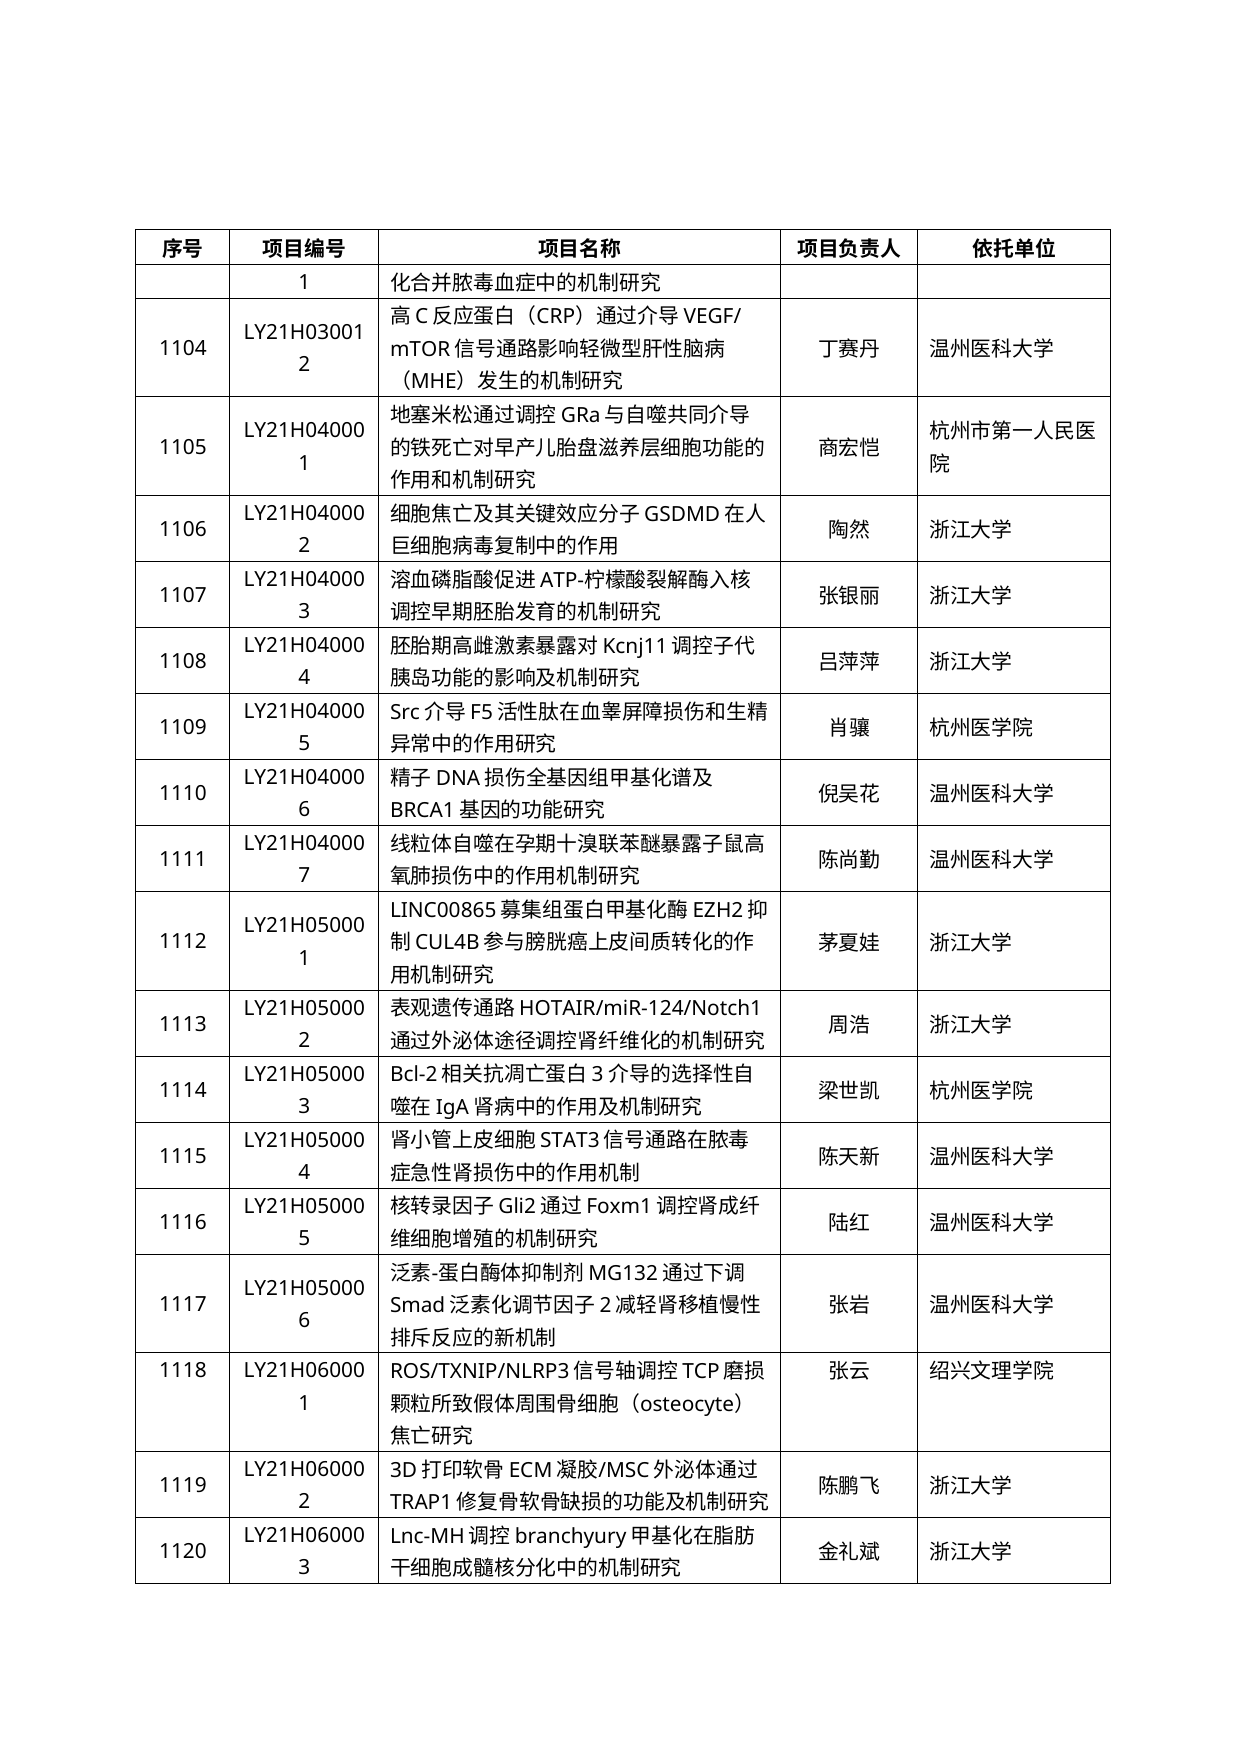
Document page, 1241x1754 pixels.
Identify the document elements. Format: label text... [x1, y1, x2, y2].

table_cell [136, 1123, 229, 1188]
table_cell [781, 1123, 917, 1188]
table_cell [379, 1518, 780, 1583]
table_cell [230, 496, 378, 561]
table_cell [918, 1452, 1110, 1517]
table_header 项目名称 [379, 230, 780, 264]
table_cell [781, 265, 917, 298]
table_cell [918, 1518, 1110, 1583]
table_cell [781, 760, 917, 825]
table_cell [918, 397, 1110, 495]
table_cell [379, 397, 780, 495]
table_header 项目负责人 [781, 230, 917, 264]
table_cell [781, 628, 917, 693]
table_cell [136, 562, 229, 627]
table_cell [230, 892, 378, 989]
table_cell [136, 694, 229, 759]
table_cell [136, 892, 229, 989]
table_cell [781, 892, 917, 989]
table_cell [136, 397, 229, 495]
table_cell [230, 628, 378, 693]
table_header 依托单位 [918, 230, 1110, 264]
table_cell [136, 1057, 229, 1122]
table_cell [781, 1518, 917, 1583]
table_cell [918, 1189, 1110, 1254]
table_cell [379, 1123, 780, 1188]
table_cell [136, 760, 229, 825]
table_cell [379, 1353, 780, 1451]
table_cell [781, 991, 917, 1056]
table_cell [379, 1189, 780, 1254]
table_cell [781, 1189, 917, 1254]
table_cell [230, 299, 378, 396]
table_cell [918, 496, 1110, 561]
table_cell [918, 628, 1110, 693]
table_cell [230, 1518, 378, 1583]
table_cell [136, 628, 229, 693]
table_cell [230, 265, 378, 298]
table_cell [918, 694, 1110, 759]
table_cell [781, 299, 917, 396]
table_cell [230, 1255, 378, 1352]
table_header 项目编号 [230, 230, 378, 264]
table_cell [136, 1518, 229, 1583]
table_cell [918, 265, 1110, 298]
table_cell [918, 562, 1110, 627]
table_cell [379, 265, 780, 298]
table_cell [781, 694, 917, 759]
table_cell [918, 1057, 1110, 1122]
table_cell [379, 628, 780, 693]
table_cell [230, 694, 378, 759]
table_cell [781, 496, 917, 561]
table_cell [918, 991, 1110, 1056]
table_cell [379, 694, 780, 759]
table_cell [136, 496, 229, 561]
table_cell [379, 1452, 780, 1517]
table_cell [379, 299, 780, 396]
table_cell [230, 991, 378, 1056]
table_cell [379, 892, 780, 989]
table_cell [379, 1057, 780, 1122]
table_header 序号 [136, 230, 229, 264]
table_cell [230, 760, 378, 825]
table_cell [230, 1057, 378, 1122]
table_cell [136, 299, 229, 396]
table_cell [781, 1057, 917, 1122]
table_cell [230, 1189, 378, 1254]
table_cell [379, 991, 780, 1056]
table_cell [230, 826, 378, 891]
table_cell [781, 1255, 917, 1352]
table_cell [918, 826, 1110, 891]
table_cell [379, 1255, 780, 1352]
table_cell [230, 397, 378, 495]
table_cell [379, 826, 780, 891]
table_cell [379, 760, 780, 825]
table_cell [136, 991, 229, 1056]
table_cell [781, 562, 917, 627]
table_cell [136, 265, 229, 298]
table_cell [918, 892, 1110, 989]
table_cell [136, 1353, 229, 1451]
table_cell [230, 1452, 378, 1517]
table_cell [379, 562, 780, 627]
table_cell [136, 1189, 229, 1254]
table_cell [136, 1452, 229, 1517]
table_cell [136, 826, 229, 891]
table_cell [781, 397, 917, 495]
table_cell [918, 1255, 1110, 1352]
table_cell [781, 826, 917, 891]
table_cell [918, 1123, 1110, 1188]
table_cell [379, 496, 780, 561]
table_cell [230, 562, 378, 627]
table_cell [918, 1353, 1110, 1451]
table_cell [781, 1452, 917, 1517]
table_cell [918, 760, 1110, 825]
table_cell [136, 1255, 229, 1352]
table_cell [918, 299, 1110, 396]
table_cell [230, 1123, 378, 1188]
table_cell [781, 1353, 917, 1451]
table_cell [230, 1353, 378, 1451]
